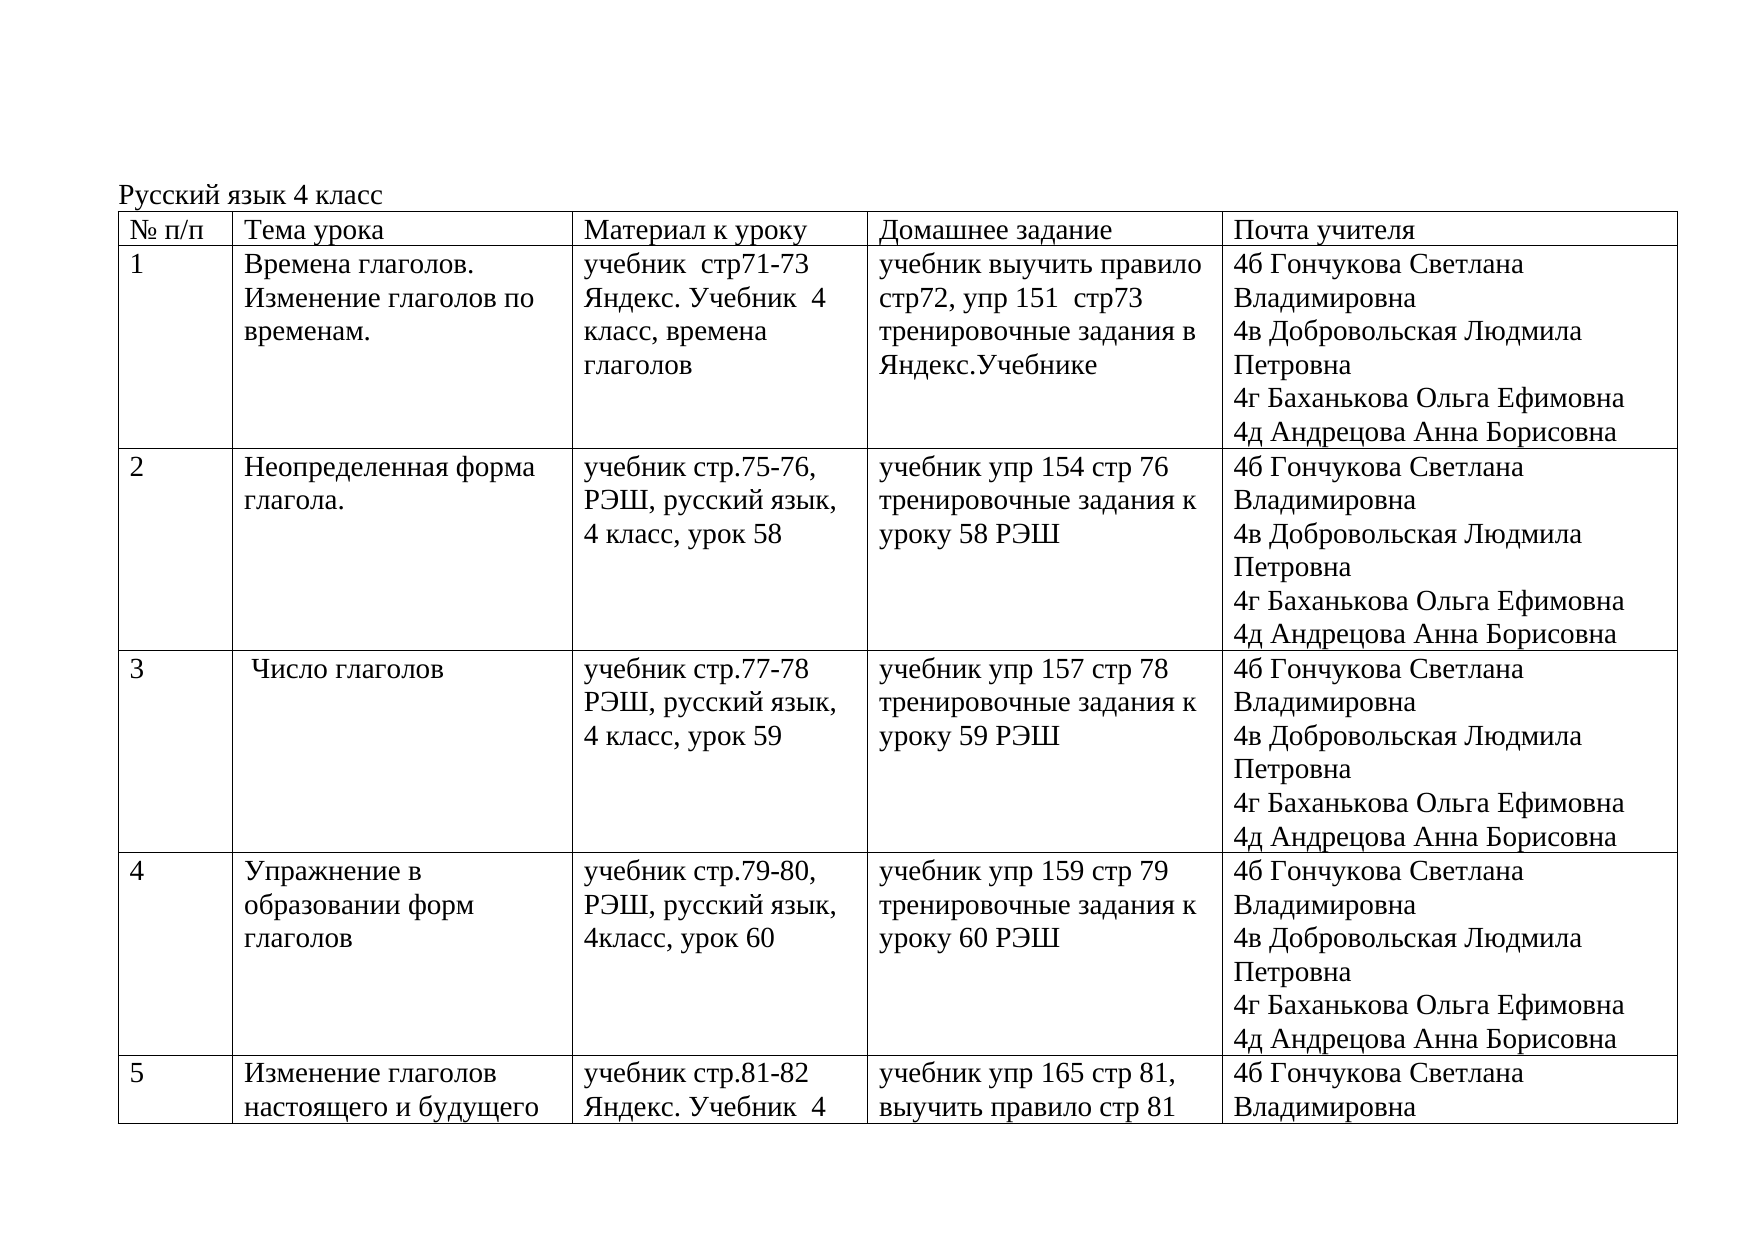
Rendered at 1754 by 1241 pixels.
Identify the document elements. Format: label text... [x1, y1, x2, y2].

table_cell 4б Гончукова Светлана Владимировна 4в Добровольская Людмила Петровна 4г Баханькова Ольга Ефимовна 4д Андрецова Анна Борисовна [1223, 853, 1677, 1054]
table_cell учебник стр.79-80, РЭШ, русский язык, 4класс, урок 60 [573, 853, 867, 1054]
table_cell учебник упр 157 стр 78 тренировочные задания к уроку 59 РЭШ [868, 651, 1222, 852]
table_cell 3 [119, 651, 232, 852]
text Русский язык 4 класс [118, 177, 1636, 211]
table_cell учебник стр71-73 Яндекс. Учебник 4 класс, времена глаголов [573, 246, 867, 448]
table_cell учебник упр 154 стр 76 тренировочные задания к уроку 58 РЭШ [868, 449, 1222, 650]
table_cell 4 [119, 853, 232, 1054]
table_cell учебник стр.75-76, РЭШ, русский язык, 4 класс, урок 58 [573, 449, 867, 650]
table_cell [573, 1056, 867, 1123]
table_header Домашнее задание [868, 212, 1222, 245]
table_cell Неопределенная форма глагола. [233, 449, 572, 650]
table_cell 4б Гончукова Светлана Владимировна 4в Добровольская Людмила Петровна 4г Баханькова Ольга Ефимовна 4д Андрецова Анна Борисовна [1223, 246, 1677, 448]
table_cell учебник стр.77-78 РЭШ, русский язык, 4 класс, урок 59 [573, 651, 867, 852]
table_cell 4б Гончукова Светлана Владимировна 4в Добровольская Людмила Петровна 4г Баханькова Ольга Ефимовна 4д Андрецова Анна Борисовна [1223, 651, 1677, 852]
table_cell Времена глаголов. Изменение глаголов по временам. [233, 246, 572, 448]
table_header № п/п [119, 212, 232, 245]
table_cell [1223, 1056, 1677, 1123]
table_cell Число глаголов [233, 651, 572, 852]
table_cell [233, 1056, 572, 1123]
table_cell 2 [119, 449, 232, 650]
table_cell учебник упр 159 стр 79 тренировочные задания к уроку 60 РЭШ [868, 853, 1222, 1054]
table_cell Упражнение в образовании форм глаголов [233, 853, 572, 1054]
table_cell 4б Гончукова Светлана Владимировна 4в Добровольская Людмила Петровна 4г Баханькова Ольга Ефимовна 4д Андрецова Анна Борисовна [1223, 449, 1677, 650]
table_cell учебник выучить правило стр72, упр 151 стр73 тренировочные задания в Яндекс.Учебнике [868, 246, 1222, 448]
table_cell 5 [119, 1056, 232, 1123]
table_cell 1 [119, 246, 232, 448]
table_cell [868, 1056, 1222, 1123]
table_header Тема урока [233, 212, 572, 245]
table_header Почта учителя [1223, 212, 1677, 245]
table_header Материал к уроку [573, 212, 867, 245]
